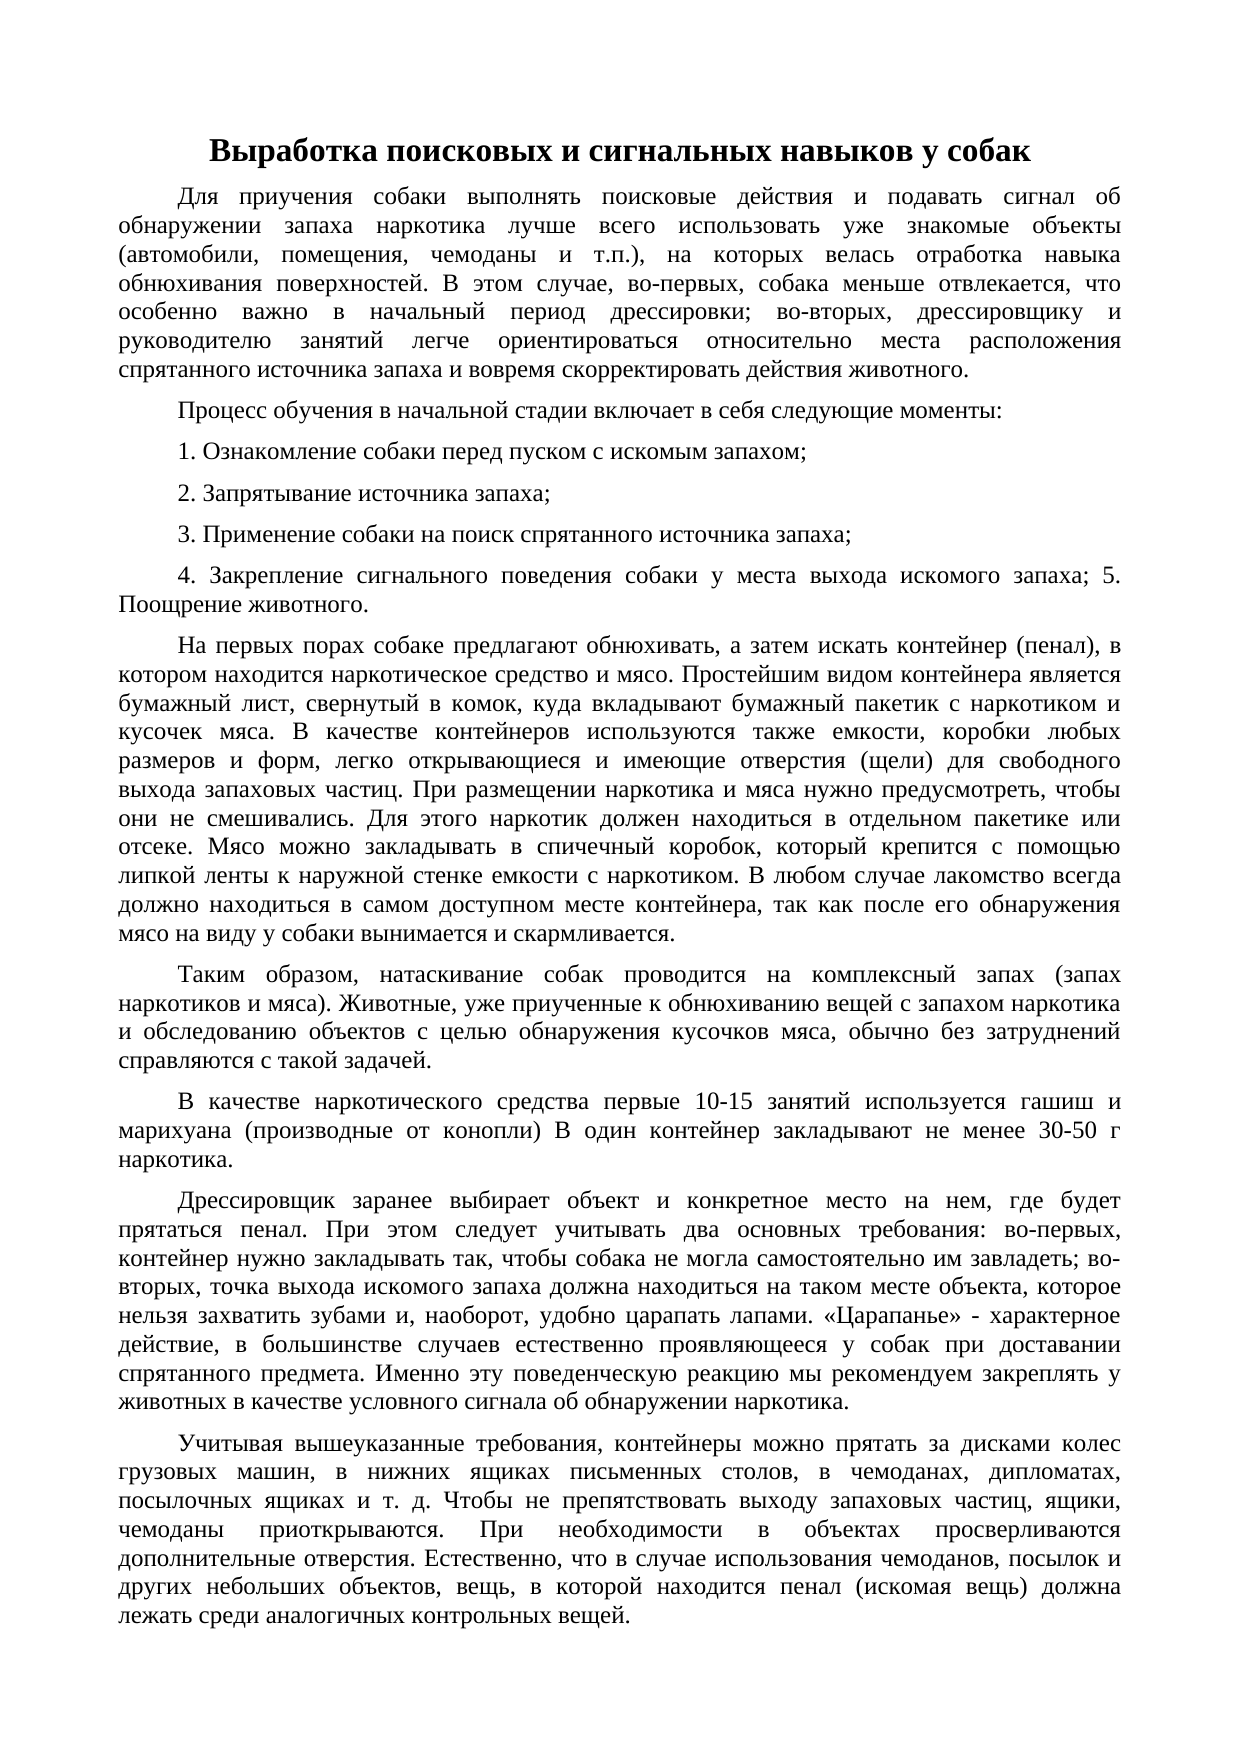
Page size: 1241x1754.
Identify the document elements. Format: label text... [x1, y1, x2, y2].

text Выработка поисковых и сигнальных навыков у собак [118, 131, 1122, 169]
text В качестве наркотического средства первые 10-15 занятий используется гашиш и марихуана (производные от конопли) В один контейнер закладывают не менее 30-50 г наркотика. [118, 1086, 1122, 1173]
text Таким образом, натаскивание собак проводится на комплексный запах (запах наркотиков и мяса). Животные, уже приученные к обнюхиванию вещей с запахом наркотика и обследованию объектов с целью обнаружения кусочков мяса, обычно без затруднений справляются с такой задачей. [118, 959, 1122, 1074]
text На первых порах собаке предлагают обнюхивать, а затем искать контейнер (пенал), в котором находится наркотическое средство и мясо. Простейшим видом контейнера является бумажный лист, свернутый в комок, куда вкладывают бумажный пакетик с наркотиком и кусочек мяса. В качестве контейнеров используются также емкости, коробки любых размеров и форм, легко открывающиеся и имеющие отверстия (щели) для свободного выхода запаховых частиц. При размещении наркотика и мяса нужно предусмотреть, чтобы они не смешивались. Для этого наркотик должен находиться в отдельном пакетике или отсеке. Мясо можно закладывать в спичечный коробок, который крепится с помощью липкой ленты к наружной стенке емкости с наркотиком. В любом случае лакомство всегда должно находиться в самом доступном месте контейнера, так как после его обнаружения мясо на виду у собаки вынимается и скармливается. [118, 630, 1122, 946]
text 3. Применение собаки на поиск спрятанного источника запаха; [118, 519, 1122, 548]
text Процесс обучения в начальной стадии включает в себя следующие моменты: [118, 395, 1122, 424]
text Учитывая вышеуказанные требования, контейнеры можно прятать за дисками колес грузовых машин, в нижних ящиках письменных столов, в чемоданах, дипломатах, посылочных ящиках и т. д. Чтобы не препятствовать выходу запаховых частиц, ящики, чемоданы приоткрываются. При необходимости в объектах просверливаются дополнительные отверстия. Естественно, что в случае использования чемоданов, посылок и других небольших объектов, вещь, в которой находится пенал (искомая вещь) должна лежать среди аналогичных контрольных вещей. [118, 1428, 1122, 1629]
text Для приучения собаки выполнять поисковые действия и подавать сигнал об обнаружении запаха наркотика лучше всего использовать уже знакомые объекты (автомобили, помещения, чемоданы и т.п.), на которых велась отработка навыка обнюхивания поверхностей. В этом случае, во-первых, собака меньше отвлекается, что особенно важно в начальный период дрессировки; во-вторых, дрессировщику и руководителю занятий легче ориентироваться относительно места расположения спрятанного источника запаха и вовремя скорректировать действия животного. [118, 181, 1122, 383]
text 4. Закрепление сигнального поведения собаки у места выхода искомого запаха; 5. Поощрение животного. [118, 560, 1122, 618]
text Дрессировщик заранее выбирает объект и конкретное место на нем, где будет прятаться пенал. При этом следует учитывать два основных требования: во-первых, контейнер нужно закладывать так, чтобы собака не могла самостоятельно им завладеть; во-вторых, точка выхода искомого запаха должна находиться на таком месте объекта, которое нельзя захватить зубами и, наоборот, удобно царапать лапами. «Царапанье» - характерное действие, в большинстве случаев естественно проявляющееся у собак при доставании спрятанного предмета. Именно эту поведенческую реакцию мы рекомендуем закреплять у животных в качестве условного сигнала об обнаружении наркотика. [118, 1185, 1122, 1415]
text 1. Ознакомление собаки перед пуском с искомым запахом; [118, 436, 1122, 465]
text 2. Запрятывание источника запаха; [118, 478, 1122, 506]
